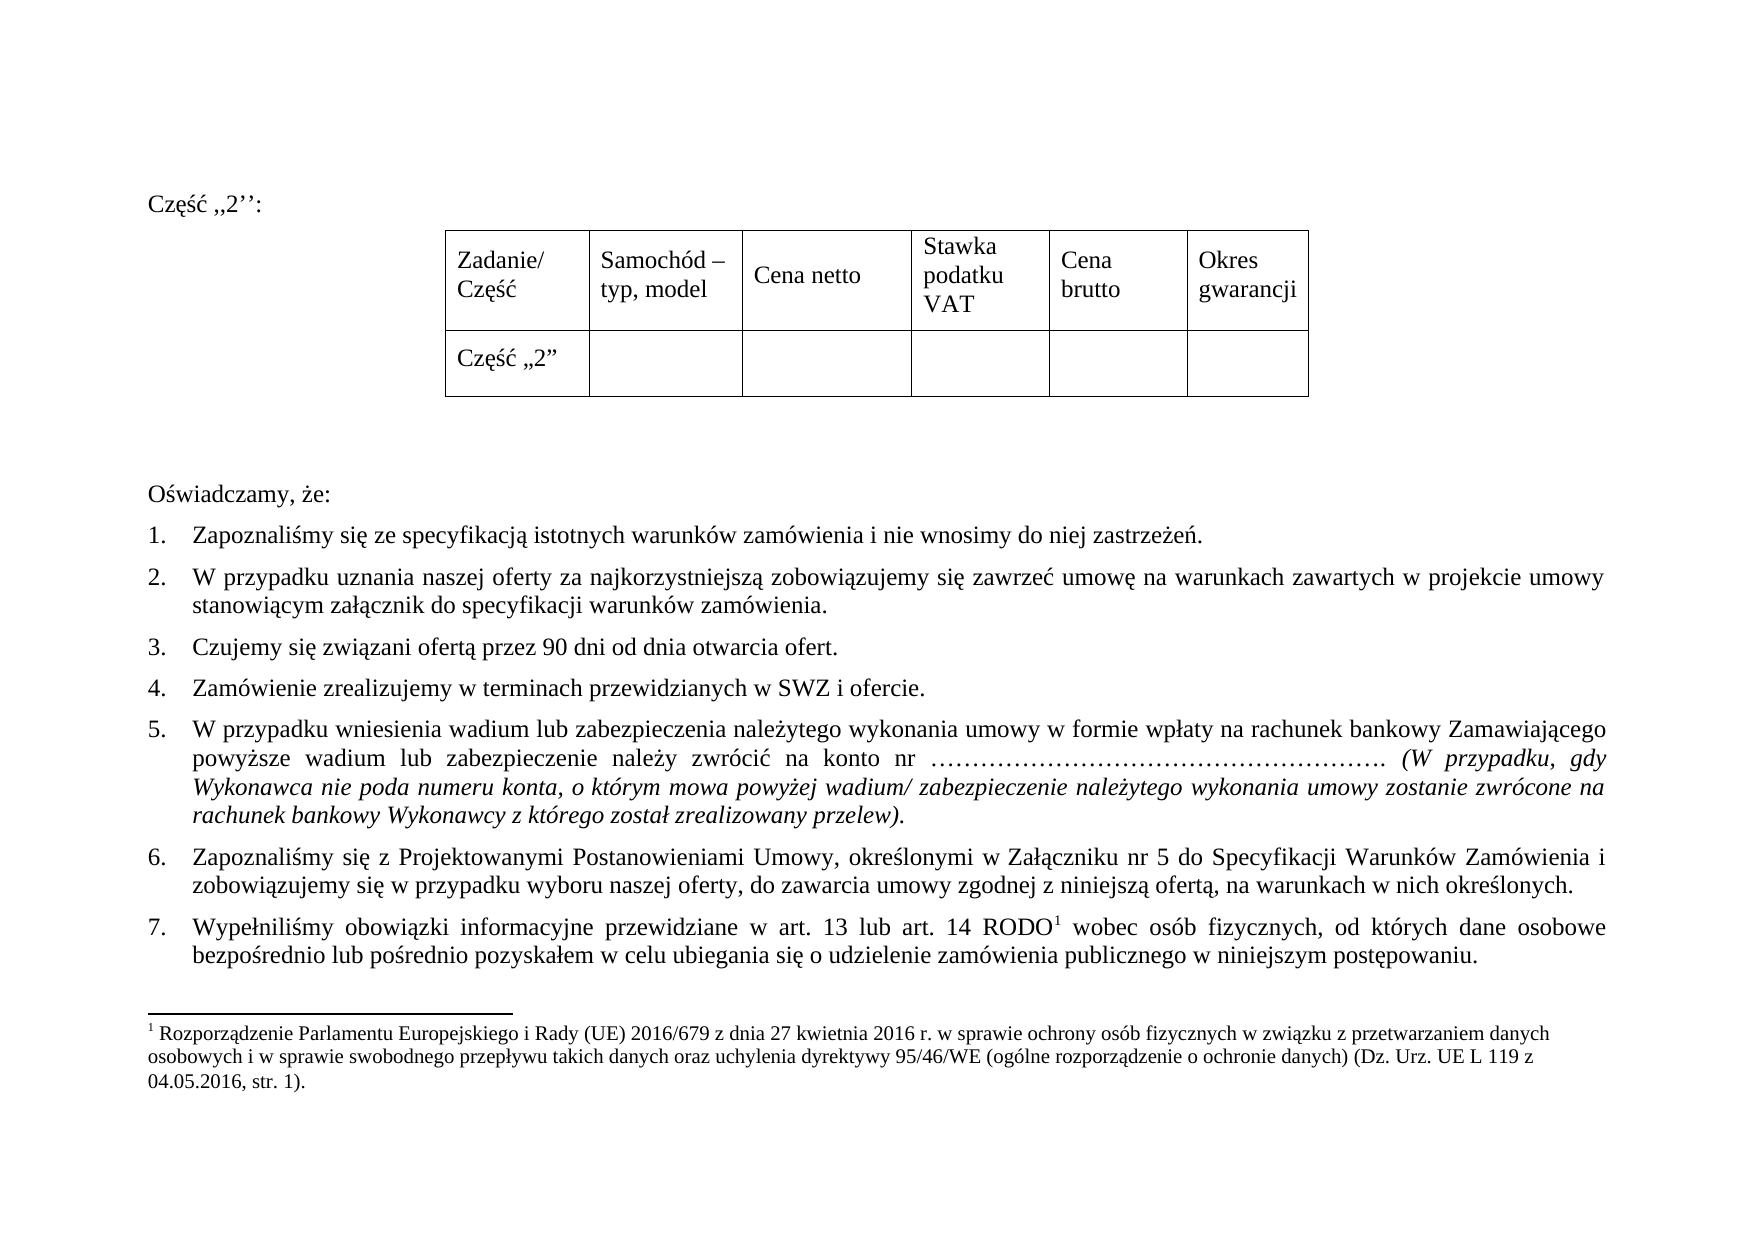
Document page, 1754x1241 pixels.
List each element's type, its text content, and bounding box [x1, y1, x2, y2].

text Część ,,2’’: [148, 189, 1606, 218]
list W przypadku uznania naszej oferty za najkorzystniejszą zobowiązujemy się zawrzeć umowę na warunkach zawartych w projekcie umowy stanowiącym załącznik do specyfikacji warunków zamówienia. [148, 562, 1606, 619]
list W przypadku wniesienia wadium lub zabezpieczenia należytego wykonania umowy w formie wpłaty na rachunek bankowy Zamawiającego powyższe wadium lub zabezpieczenie należy zwrócić na konto nr ………………………………………………. (W przypadku, gdy Wykonawca nie poda numeru konta, o którym mowa powyżej wadium/ zabezpieczenie należytego wykonania umowy zostanie zwrócone na rachunek bankowy Wykonawcy z którego został zrealizowany przelew). [148, 714, 1606, 829]
table_header Okres gwarancji [1188, 231, 1308, 330]
list Wypełniliśmy obowiązki informacyjne przewidziane w art. 13 lub art. 14 RODO wobec osób fizycznych, od których dane osobowe bezpośrednio lub pośrednio pozyskałem w celu ubiegania się o udzielenie zamówienia publicznego w niniejszym postępowaniu. [148, 912, 1606, 969]
list Zamówienie zrealizujemy w terminach przewidzianych w SWZ i ofercie. [148, 673, 1606, 702]
table_header Zadanie/ Część [446, 231, 589, 330]
table_cell [590, 331, 742, 396]
text Oświadczamy, że: [148, 479, 1606, 508]
table_cell [1188, 331, 1308, 396]
list Zapoznaliśmy się ze specyfikacją istotnych warunków zamówienia i nie wnosimy do niej zastrzeżeń. [148, 520, 1606, 549]
table_header Cena netto [743, 231, 911, 330]
table_cell [1050, 331, 1187, 396]
table_header Stawka podatku VAT [912, 231, 1049, 330]
list Czujemy się związani ofertą przez 90 dni od dnia otwarcia ofert. [148, 632, 1606, 660]
table_header Samochód – typ, model [590, 231, 742, 330]
table_cell [743, 331, 911, 396]
table_cell [912, 331, 1049, 396]
list Zapoznaliśmy się z Projektowanymi Postanowieniami Umowy, określonymi w Załączniku nr 5 do Specyfikacji Warunków Zamówienia i zobowiązujemy się w przypadku wyboru naszej oferty, do zawarcia umowy zgodnej z niniejszą ofertą, na warunkach w nich określonych. [148, 842, 1606, 899]
table_header Cena brutto [1050, 231, 1187, 330]
table_cell Część „2” [446, 331, 589, 396]
